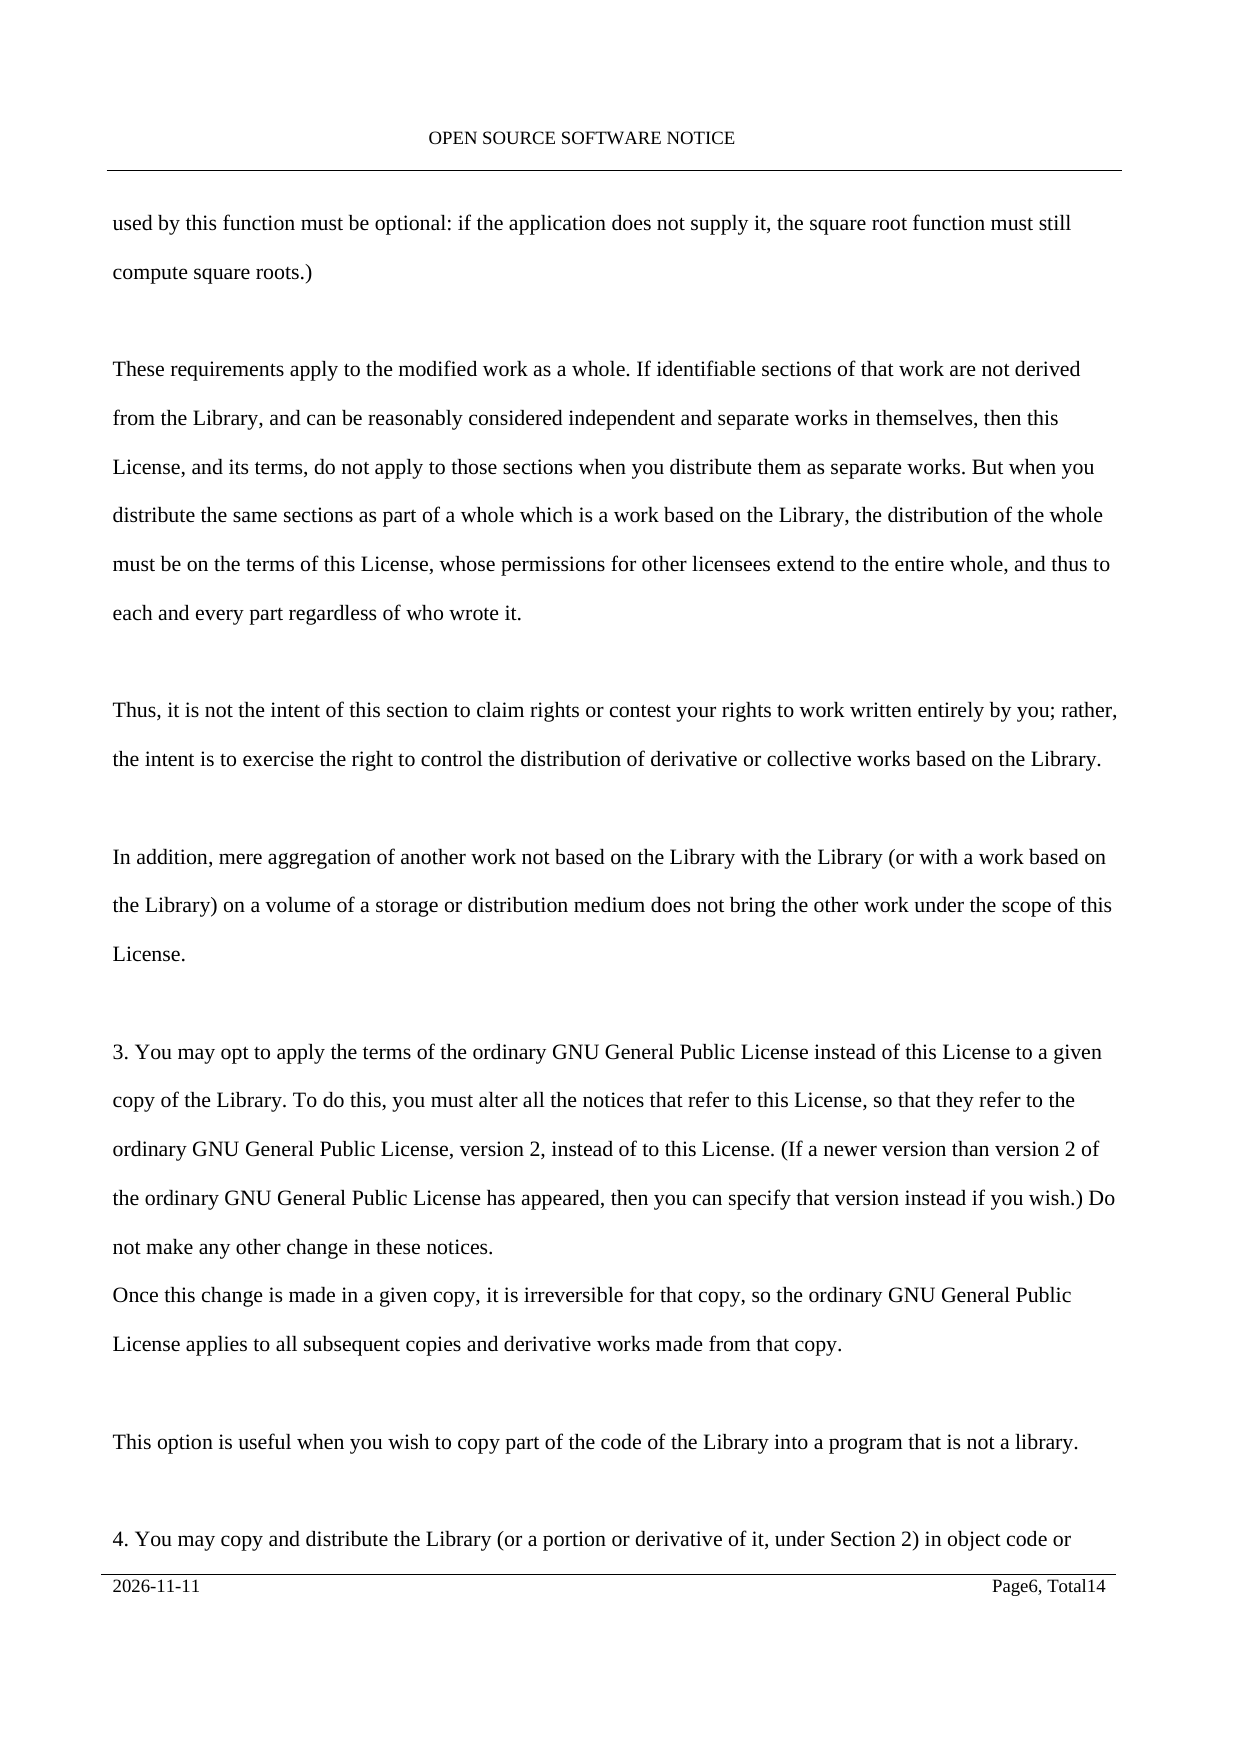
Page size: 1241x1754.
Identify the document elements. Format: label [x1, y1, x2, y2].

text [112, 206, 1128, 1555]
